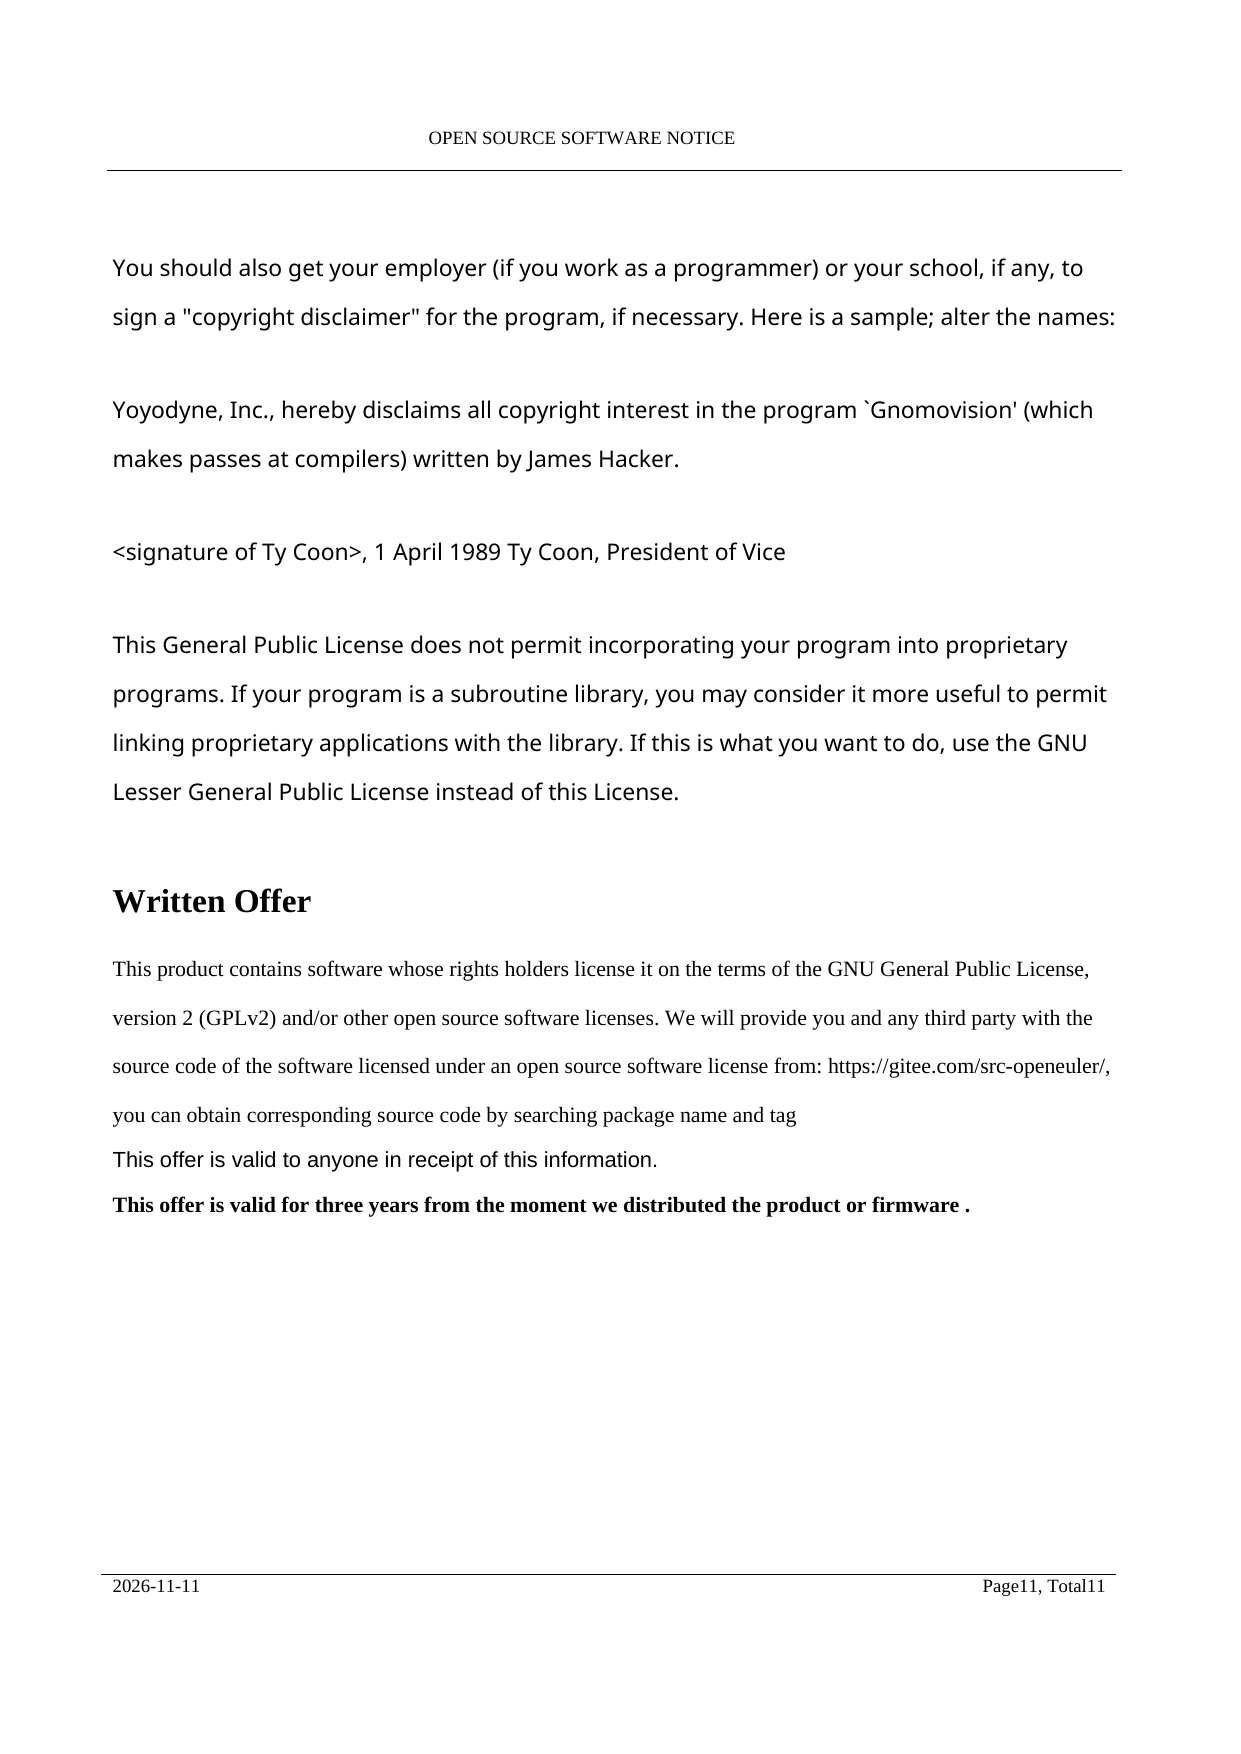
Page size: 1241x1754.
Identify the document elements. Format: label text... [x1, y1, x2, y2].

text This offer is valid for three years from the moment we distributed the product or firmware . [112, 1189, 1128, 1221]
text This product contains software whose rights holders license it on the terms of the GNU General Public License, version 2 (GPLv2) and/or other open source software licenses. We will provide you and any third party with the source code of the software licensed under an open source software license from: https://gitee.com/src-openeuler/, you can obtain corresponding source code by searching package name and tag [112, 952, 1128, 1131]
text This offer is valid to anyone in receipt of this information. [112, 1144, 1128, 1176]
text You should also get your employer (if you work as a programmer) or your school, if any, to sign a "copyright disclaimer" for the program, if necessary. Here is a sample; alter the names: [112, 251, 1128, 333]
text Written Offer [112, 868, 1128, 933]
text This General Public License does not permit incorporating your program into proprietary programs. If your program is a subroutine library, you may consider it more useful to permit linking proprietary applications with the library. If this is what you want to do, use the GNU Lesser General Public License instead of this License. [112, 629, 1128, 807]
text <signature of Ty Coon>, 1 April 1989 Ty Coon, President of Vice [112, 535, 1128, 568]
text Yoyodyne, Inc., hereby disclaims all copyright interest in the program `Gnomovision' (which makes passes at compilers) written by James Hacker. [112, 393, 1128, 475]
